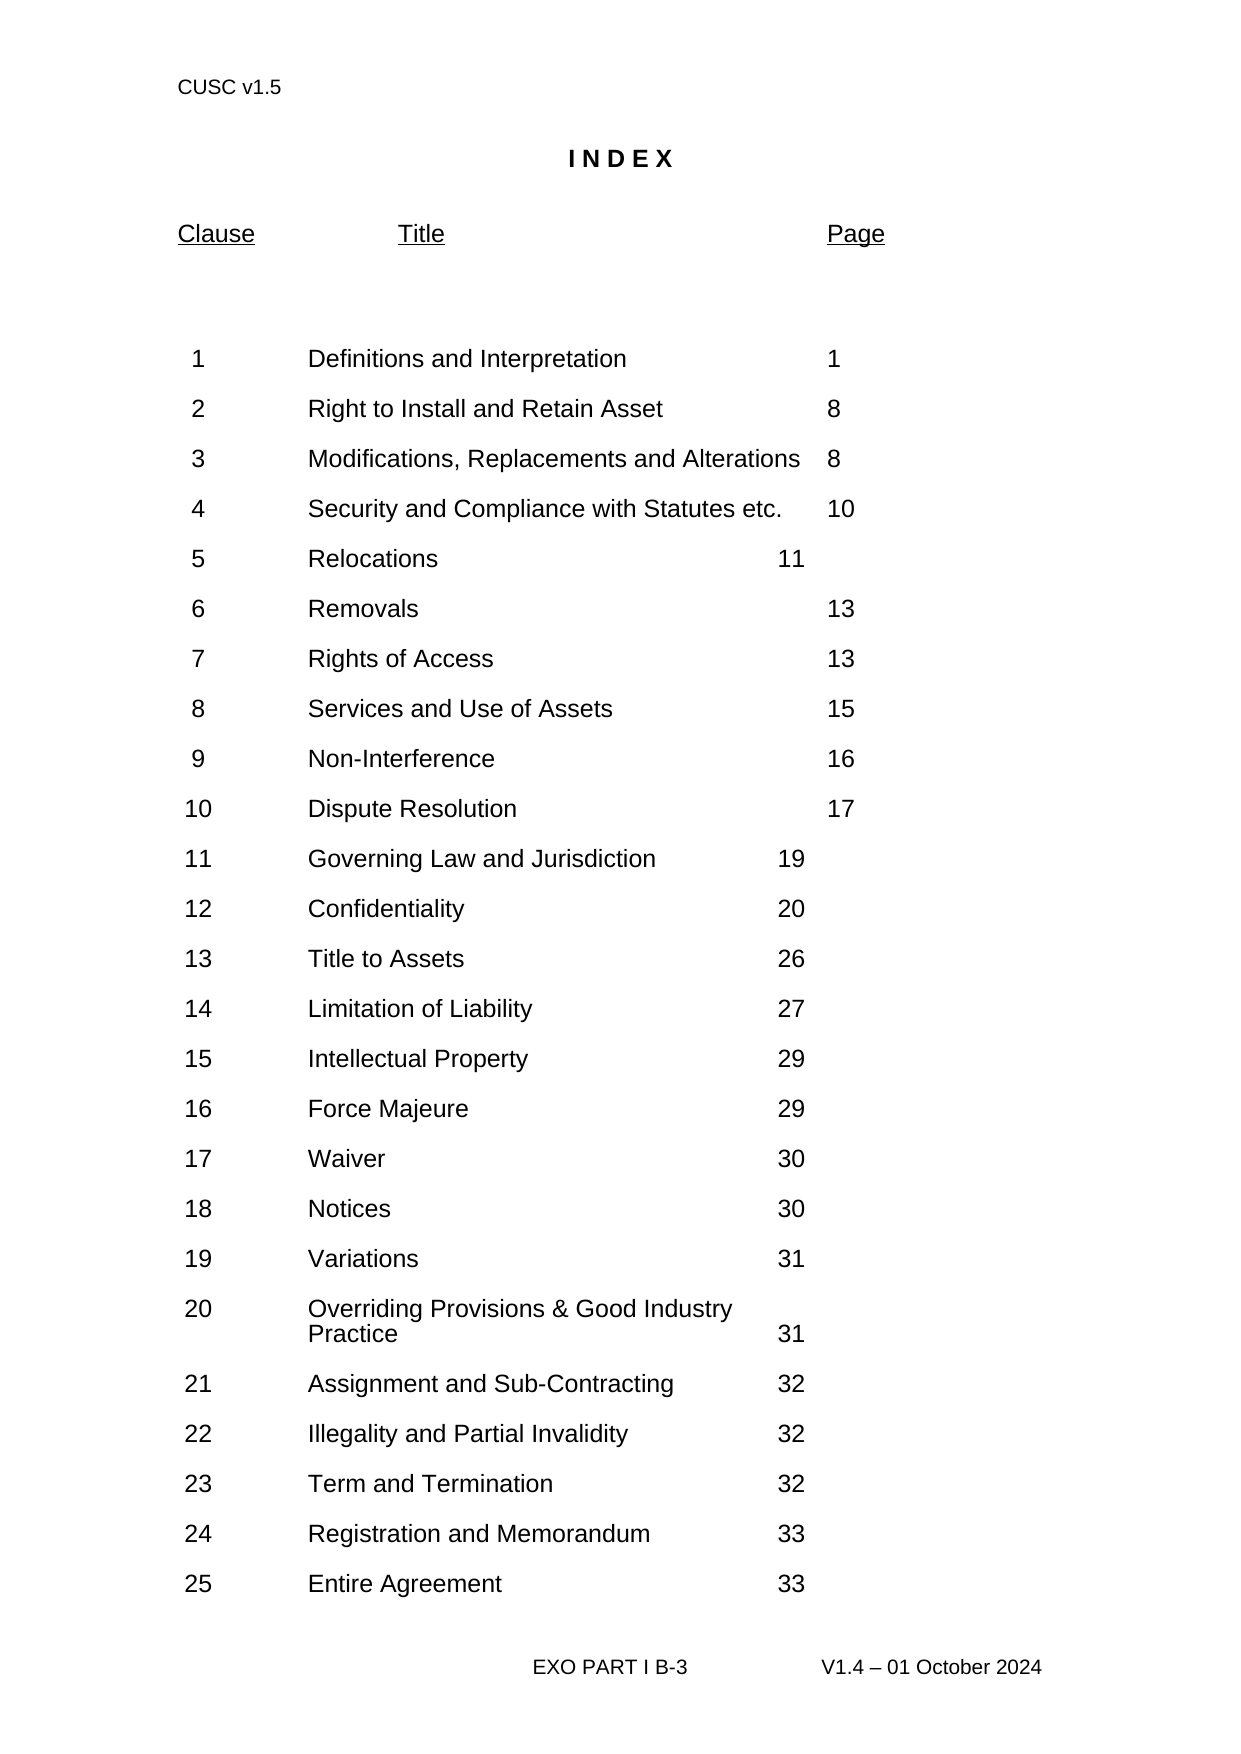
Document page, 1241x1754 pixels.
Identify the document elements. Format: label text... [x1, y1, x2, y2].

text 25 Entire Agreement 33 [177, 1573, 1063, 1598]
text 3 Modifications, Replacements and Alterations 8 [177, 448, 1063, 473]
text 16 Force Majeure 29 [177, 1098, 1063, 1123]
text 1 Definitions and Interpretation 1 [177, 348, 1063, 373]
text 17 Waiver 30 [177, 1148, 1063, 1173]
text 8 Services and Use of Assets 15 [177, 698, 1063, 723]
text 6 Removals 13 [177, 598, 1063, 623]
text 20 Overriding Provisions & Good Industry [177, 1298, 1063, 1323]
text 18 Notices 30 [177, 1198, 1063, 1223]
text I N D E X [177, 148, 1063, 173]
text Clause Title Page [177, 223, 1063, 248]
text 24 Registration and Memorandum 33 [177, 1523, 1063, 1548]
text 2 Right to Install and Retain Asset 8 [177, 398, 1063, 423]
text 19 Variations 31 [177, 1248, 1063, 1273]
text 12 Confidentiality 20 [177, 898, 1063, 923]
text 23 Term and Termination 32 [177, 1473, 1063, 1498]
text 15 Intellectual Property 29 [177, 1048, 1063, 1073]
text 9 Non-Interference 16 [177, 748, 1063, 773]
text 22 Illegality and Partial Invalidity 32 [177, 1423, 1063, 1448]
text 7 Rights of Access 13 [177, 648, 1063, 673]
text 5 Relocations 11 [177, 548, 1063, 573]
text 11 Governing Law and Jurisdiction 19 [177, 848, 1063, 873]
text 14 Limitation of Liability 27 [177, 998, 1063, 1023]
text 4 Security and Compliance with Statutes etc. 10 [177, 498, 1063, 523]
text 13 Title to Assets 26 [177, 948, 1063, 973]
text Practice 31 [308, 1323, 1063, 1348]
text 21 Assignment and Sub-Contracting 32 [177, 1373, 1063, 1398]
text 10 Dispute Resolution 17 [177, 798, 1063, 823]
